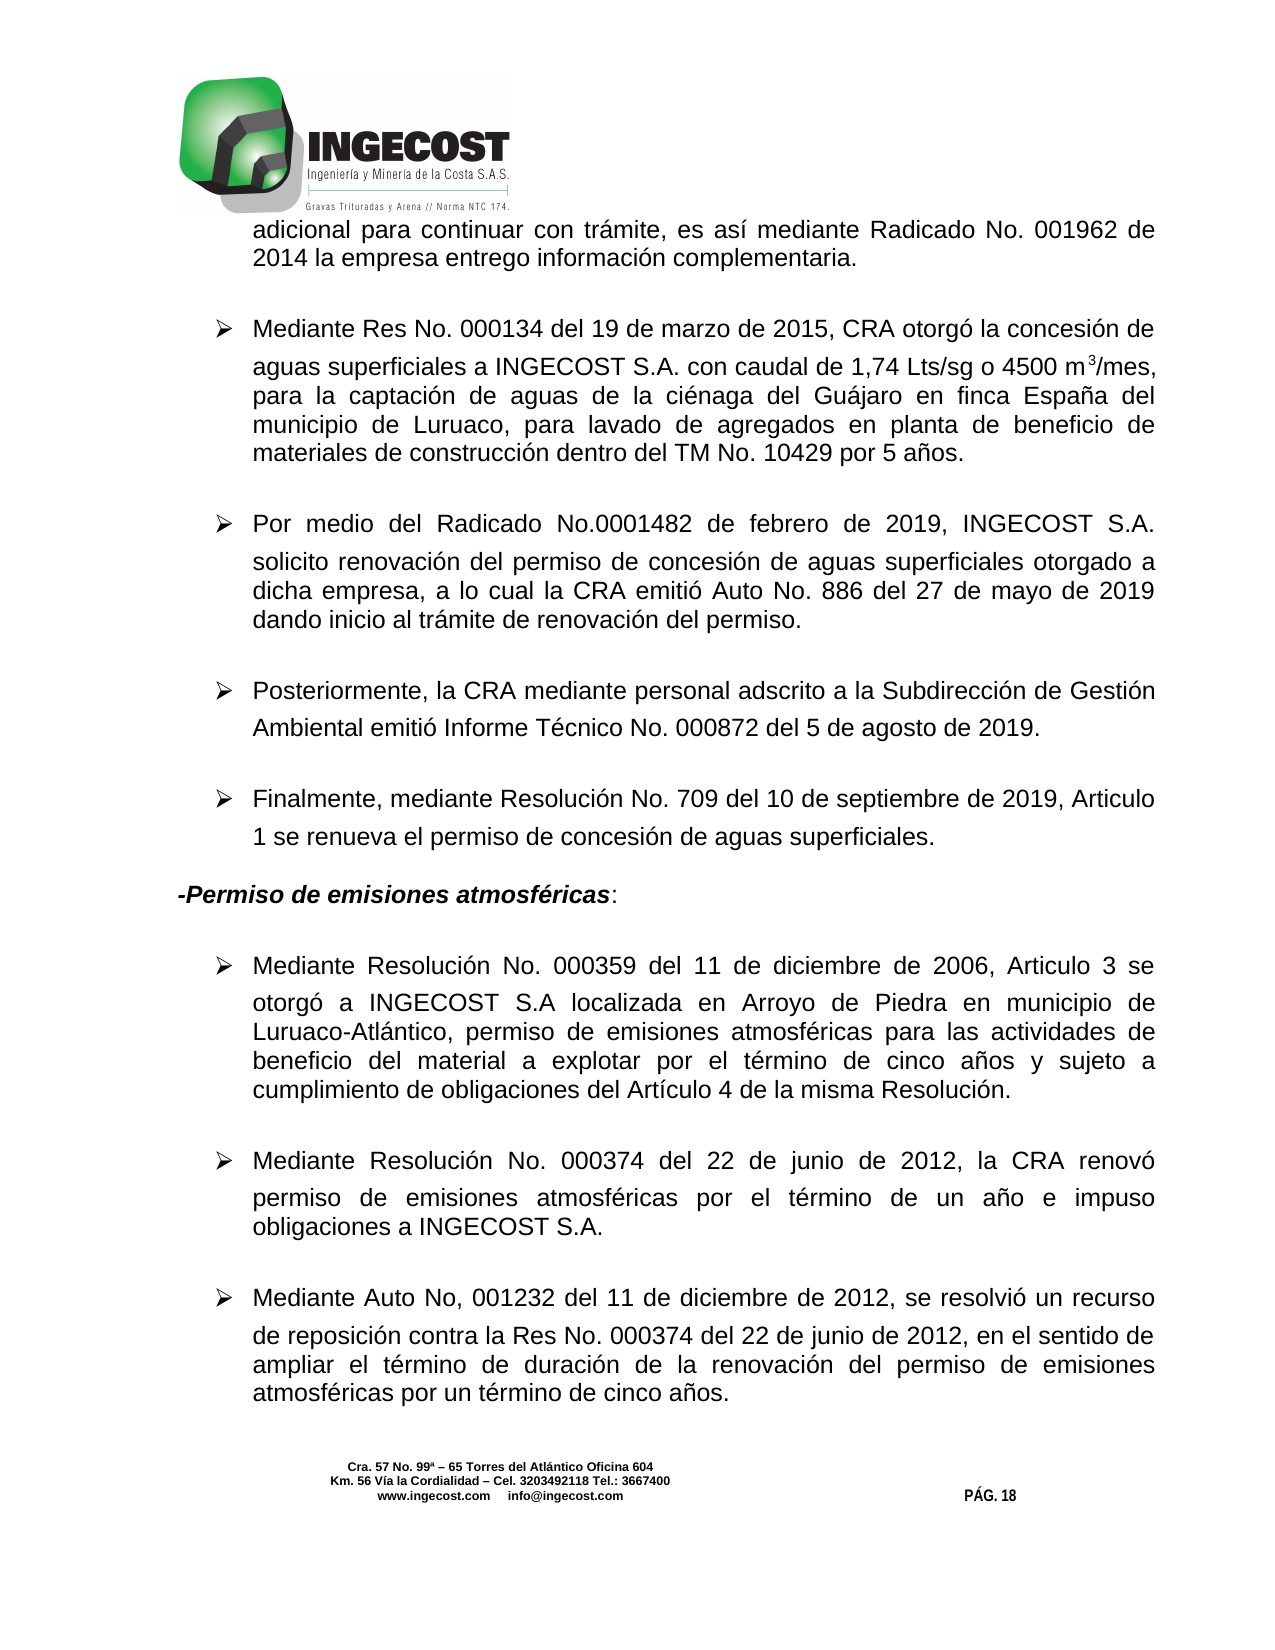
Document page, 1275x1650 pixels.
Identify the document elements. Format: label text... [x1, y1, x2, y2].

list Finalmente, mediante Resolución No. 709 del 10 de septiembre de 2019, Articulo 1 se renueva el permiso de concesión de aguas superficiales. [215, 771, 1157, 851]
list Mediante Res No. 000134 del 19 de marzo de 2015, CRA otorgó la concesión de aguas superficiales a INGECOST S.A. con caudal de 1,74 Lts/sg o 4500 m3/mes, para la captación de aguas de la ciénaga del Guájaro en finca España del municipio de Luruaco, para lavado de agregados en planta de beneficio de materiales de construcción dentro del TM No. 10429 por 5 años. [215, 301, 1157, 467]
list Por medio del Radicado No.0001482 de febrero de 2019, INGECOST S.A. solicito renovación del permiso de concesión de aguas superficiales otorgado a dicha empresa, a lo cual la CRA emitió Auto No. 886 del 27 de mayo de 2019 dando inicio al trámite de renovación del permiso. [215, 496, 1157, 633]
list Posteriormente, la CRA mediante personal adscrito a la Subdirección de Gestión Ambiental emitió Informe Técnico No. 000872 del 5 de agosto de 2019. [215, 662, 1157, 742]
list Mediante Auto No, 001232 del 11 de diciembre de 2012, se resolvió un recurso de reposición contra la Res No. 000374 del 22 de junio de 2012, en el sentido de ampliar el término de duración de la renovación del permiso de emisiones atmosféricas por un término de cinco años. [215, 1270, 1157, 1407]
text -Permiso de emisiones atmosféricas: [177, 880, 1157, 908]
list Mediante Resolución No. 000374 del 22 de junio de 2012, la CRA renovó permiso de emisiones atmosféricas por el término de un año e impuso obligaciones a INGECOST S.A. [215, 1132, 1157, 1241]
list Mediante Resolución No. 000359 del 11 de diciembre de 2006, Articulo 3 se otorgó a INGECOST S.A localizada en Arroyo de Piedra en municipio de Luruaco-Atlántico, permiso de emisiones atmosféricas para las actividades de beneficio del material a explotar por el término de cinco años y sujeto a cumplimiento de obligaciones del Artículo 4 de la misma Resolución. [215, 937, 1157, 1103]
picture [177, 75, 511, 215]
